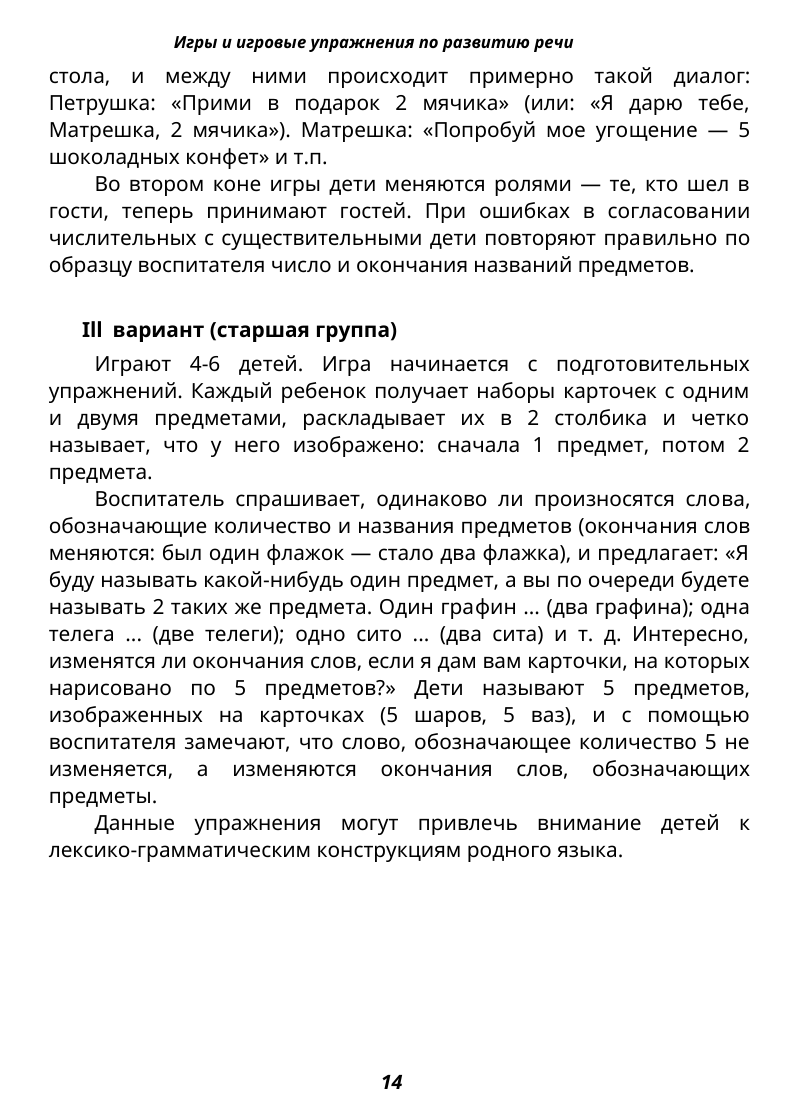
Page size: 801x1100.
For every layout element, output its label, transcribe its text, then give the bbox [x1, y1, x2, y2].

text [48, 62, 750, 170]
text Во втором коне игры дети меняются ролями — те, кто шел в гости, теперь принимают гостей. При ошибках в согласовании числительных с существительными дети повторяют правильно по образцу воспитателя число и окончания названий предметов. [48, 170, 750, 278]
text Воспитатель спрашивает, одинаково ли произносятся слова, обозначающие количество и названия предметов (окончания слов меняются: был один флажок — стало два флажка), и предлагает: «Я буду называть какой-нибудь один предмет, а вы по очереди будете называть 2 таких же предмета. Один графин ... (два графина); одна телега ... (две телеги); одно сито ... (два сита) и т. д. Интересно, изменятся ли окончания слов, если я дам вам карточки, на которых нарисовано по 5 предметов?» Дети называют 5 предметов, изображенных на карточках (5 шаров, 5 ваз), и с помощью воспитателя замечают, что слово, обозначающее количество 5 не изменяется, а изменяются окончания слов, обозначающих предметы. [48, 485, 750, 808]
text Ill вариант (старшая группа) [82, 320, 750, 341]
text Данные упражнения могут привлечь внимание детей к лексико-грамматическим конструкциям родного языка. [48, 808, 750, 862]
text Играют 4-6 детей. Игра начинается с подготовительных упражнений. Каждый ребенок получает наборы карточек с одним и двумя предметами, раскладывает их в 2 столбика и четко называет, что у него изображено: сначала 1 предмет, потом 2 предмета. [48, 350, 750, 485]
